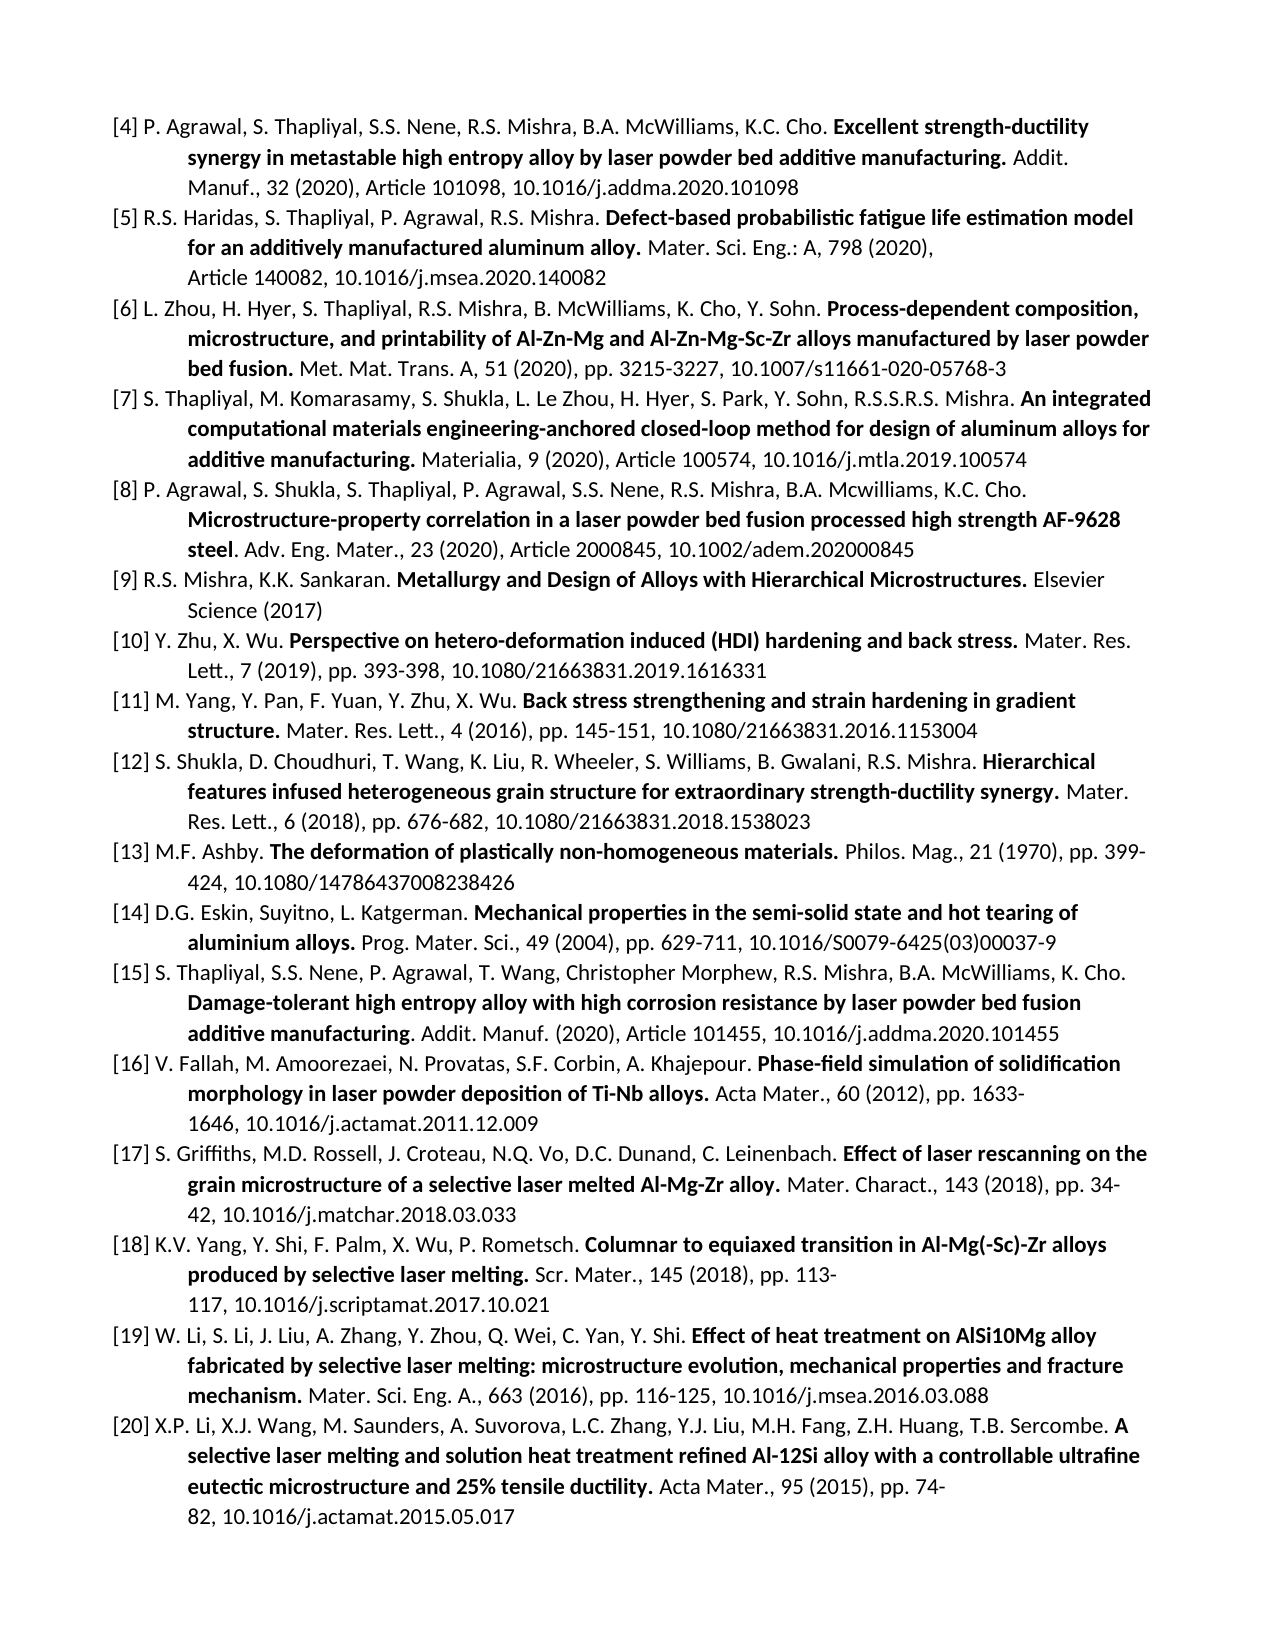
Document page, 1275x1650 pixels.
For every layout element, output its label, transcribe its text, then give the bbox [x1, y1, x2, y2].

text [20] X.P. Li, X.J. Wang, M. Saunders, A. Suvorova, L.C. Zhang, Y.J. Liu, M.H. Fang, Z.H. Huang, T.B. Sercombe. A selective laser melting and solution heat treatment refined Al-12Si alloy with a controllable ultrafine eutectic microstructure and 25% tensile ductility. Acta Mater., 95 (2015), pp. 74-82, 10.1016/j.actamat.2015.05.017 [112, 1411, 1162, 1530]
text [14] D.G. Eskin, Suyitno, L. Katgerman. Mechanical properties in the semi-solid state and hot tearing of aluminium alloys. Prog. Mater. Sci., 49 (2004), pp. 629-711, 10.1016/S0079-6425(03)00037-9 [112, 898, 1162, 956]
text [12] S. Shukla, D. Choudhuri, T. Wang, K. Liu, R. Wheeler, S. Williams, B. Gwalani, R.S. Mishra. Hierarchical features infused heterogeneous grain structure for extraordinary strength-ductility synergy. Mater. Res. Lett., 6 (2018), pp. 676-682, 10.1080/21663831.2018.1538023 [112, 747, 1162, 835]
text [6] L. Zhou, H. Hyer, S. Thapliyal, R.S. Mishra, B. McWilliams, K. Cho, Y. Sohn. Process-dependent composition, microstructure, and printability of Al-Zn-Mg and Al-Zn-Mg-Sc-Zr alloys manufactured by laser powder bed fusion. Met. Mat. Trans. A, 51 (2020), pp. 3215-3227, 10.1007/s11661-020-05768-3 [112, 294, 1162, 382]
text [18] K.V. Yang, Y. Shi, F. Palm, X. Wu, P. Rometsch. Columnar to equiaxed transition in Al-Mg(-Sc)-Zr alloys produced by selective laser melting. Scr. Mater., 145 (2018), pp. 113-117, 10.1016/j.scriptamat.2017.10.021 [112, 1230, 1162, 1319]
text [8] P. Agrawal, S. Shukla, S. Thapliyal, P. Agrawal, S.S. Nene, R.S. Mishra, B.A. Mcwilliams, K.C. Cho. Microstructure-property correlation in a laser powder bed fusion processed high strength AF-9628 steel. Adv. Eng. Mater., 23 (2020), Article 2000845, 10.1002/adem.202000845 [112, 475, 1162, 563]
text [15] S. Thapliyal, S.S. Nene, P. Agrawal, T. Wang, Christopher Morphew, R.S. Mishra, B.A. McWilliams, K. Cho. Damage-tolerant high entropy alloy with high corrosion resistance by laser powder bed fusion additive manufacturing. Addit. Manuf. (2020), Article 101455, 10.1016/j.addma.2020.101455 [112, 958, 1162, 1047]
text [10] Y. Zhu, X. Wu. Perspective on hetero-deformation induced (HDI) hardening and back stress. Mater. Res. Lett., 7 (2019), pp. 393-398, 10.1080/21663831.2019.1616331 [112, 626, 1162, 684]
text [19] W. Li, S. Li, J. Liu, A. Zhang, Y. Zhou, Q. Wei, C. Yan, Y. Shi. Effect of heat treatment on AlSi10Mg alloy fabricated by selective laser melting: microstructure evolution, mechanical properties and fracture mechanism. Mater. Sci. Eng. A., 663 (2016), pp. 116-125, 10.1016/j.msea.2016.03.088 [112, 1321, 1162, 1409]
text [5] R.S. Haridas, S. Thapliyal, P. Agrawal, R.S. Mishra. Defect-based probabilistic fatigue life estimation model for an additively manufactured aluminum alloy. Mater. Sci. Eng.: A, 798 (2020), Article 140082, 10.1016/j.msea.2020.140082 [112, 203, 1162, 292]
text [11] M. Yang, Y. Pan, F. Yuan, Y. Zhu, X. Wu. Back stress strengthening and strain hardening in gradient structure. Mater. Res. Lett., 4 (2016), pp. 145-151, 10.1080/21663831.2016.1153004 [112, 686, 1162, 745]
text [4] P. Agrawal, S. Thapliyal, S.S. Nene, R.S. Mishra, B.A. McWilliams, K.C. Cho. Excellent strength-ductility synergy in metastable high entropy alloy by laser powder bed additive manufacturing. Addit. Manuf., 32 (2020), Article 101098, 10.1016/j.addma.2020.101098 [112, 112, 1162, 201]
text [17] S. Griffiths, M.D. Rossell, J. Croteau, N.Q. Vo, D.C. Dunand, C. Leinenbach. Effect of laser rescanning on the grain microstructure of a selective laser melted Al-Mg-Zr alloy. Mater. Charact., 143 (2018), pp. 34-42, 10.1016/j.matchar.2018.03.033 [112, 1139, 1162, 1228]
text [16] V. Fallah, M. Amoorezaei, N. Provatas, S.F. Corbin, A. Khajepour. Phase-field simulation of solidification morphology in laser powder deposition of Ti-Nb alloys. Acta Mater., 60 (2012), pp. 1633-1646, 10.1016/j.actamat.2011.12.009 [112, 1049, 1162, 1137]
text [13] M.F. Ashby. The deformation of plastically non-homogeneous materials. Philos. Mag., 21 (1970), pp. 399-424, 10.1080/14786437008238426 [112, 837, 1162, 896]
text [9] R.S. Mishra, K.K. Sankaran. Metallurgy and Design of Alloys with Hierarchical Microstructures. Elsevier Science (2017) [112, 566, 1162, 624]
text [7] S. Thapliyal, M. Komarasamy, S. Shukla, L. Le Zhou, H. Hyer, S. Park, Y. Sohn, R.S.S.R.S. Mishra. An integrated computational materials engineering-anchored closed-loop method for design of aluminum alloys for additive manufacturing. Materialia, 9 (2020), Article 100574, 10.1016/j.mtla.2019.100574 [112, 384, 1162, 473]
